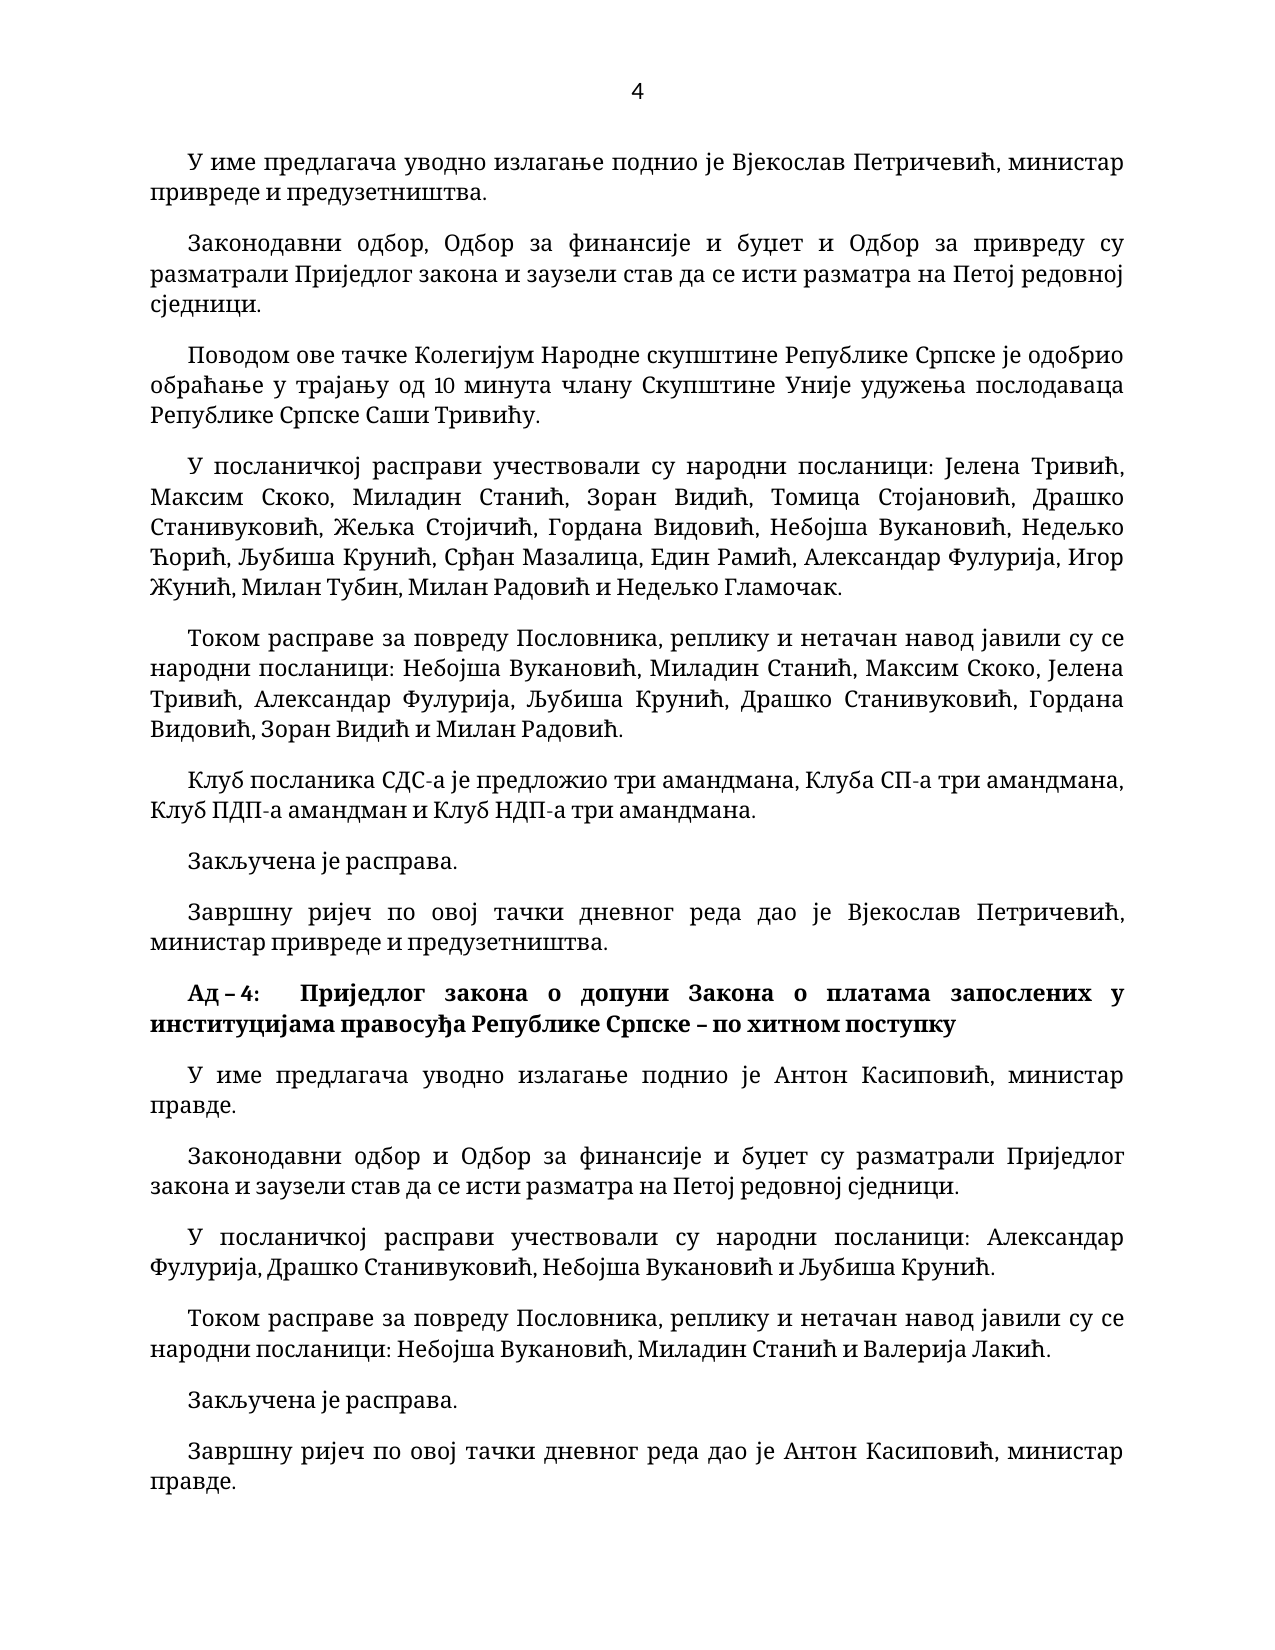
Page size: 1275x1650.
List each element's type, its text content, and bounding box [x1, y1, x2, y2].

text Законодавни одбор, Одбор за финансије и буџет и Одбор за привреду су разматрали Приједлог закона и заузели став да се исти разматра на Петој редовној сједници. [150, 231, 1125, 318]
text Ад – 4: Приједлог закона о допуни Закона о платама запослених у институцијама правосуђа Републике Српске – по хитном поступку [150, 981, 1125, 1038]
text Током расправе за повреду Пословника, реплику и нетачан навод јавили су се народни посланици: Небојша Вукановић, Миладин Станић и Валерија Лакић. [150, 1306, 1125, 1363]
text У име предлагача уводно излагање поднио је Вјекослав Петричевић, министар привреде и предузетништва. [150, 150, 1125, 207]
text У посланичкој расправи учествовали су народни посланици: Јелена Тривић, Максим Скоко, Миладин Станић, Зоран Видић, Томица Стојановић, Драшко Станивуковић, Жељка Стојичић, Гордана Видовић, Небојша Вукановић, Недељко Ћорић, Љубиша Крунић, Срђан Мазалица, Един Рамић, Александар Фулурија, Игор Жунић, Милан Тубин, Милан Радовић и Недељко Гламочак. [150, 454, 1125, 601]
text У име предлагача уводно излагање поднио је Антон Касиповић, министар правде. [150, 1062, 1125, 1119]
text Закључена је расправа. [150, 1387, 1125, 1414]
text Током расправе за повреду Пословника, реплику и нетачан навод јавили су се народни посланици: Небојша Вукановић, Миладин Станић, Максим Скоко, Јелена Тривић, Александар Фулурија, Љубиша Крунић, Драшко Станивуковић, Гордана Видовић, Зоран Видић и Милан Радовић. [150, 626, 1125, 743]
text У посланичкој расправи учествовали су народни посланици: Александар Фулурија, Драшко Станивуковић, Небојша Вукановић и Љубиша Крунић. [150, 1225, 1125, 1282]
text Поводом ове тачке Колегијум Народне скупштине Републике Српске је одобрио обраћање у трајању од 10 минута члану Скупштине Уније удужења послодаваца Републике Српске Саши Тривићу. [150, 343, 1125, 429]
text Закључена је расправа. [150, 849, 1125, 875]
text Завршну ријеч по овој тачки дневног реда дао је Вјекослав Петричевић, министар привреде и предузетништва. [150, 900, 1125, 957]
text Клуб посланика СДС-а је предложио три амандмана, Клуба СП-а три амандмана, Клуб ПДП-а амандман и Клуб НДП-а три амандмана. [150, 768, 1125, 824]
text Завршну ријеч по овој тачки дневног реда дао је Антон Касиповић, министар правде. [150, 1438, 1125, 1495]
text Законодавни одбор и Одбор за финансије и буџет су разматрали Приједлог закона и заузели став да се исти разматра на Петој редовној сједници. [150, 1144, 1125, 1200]
